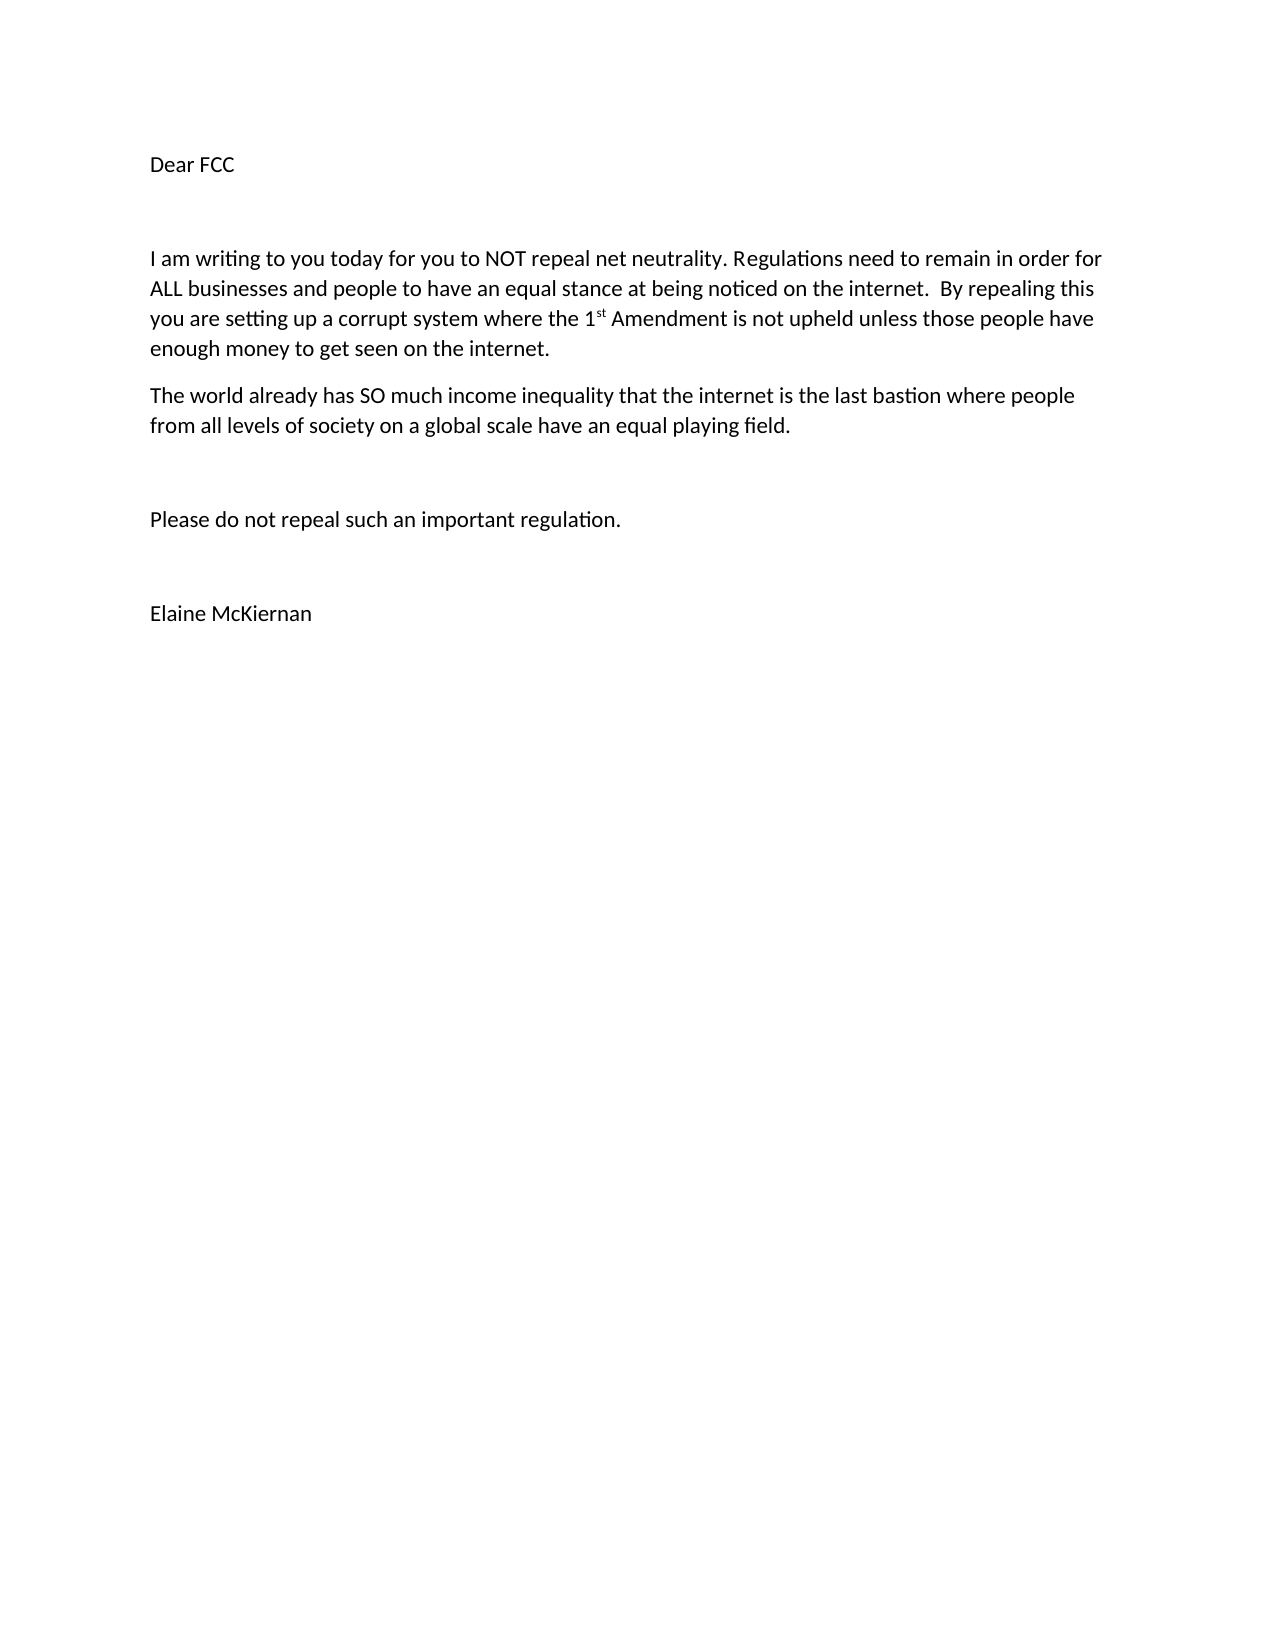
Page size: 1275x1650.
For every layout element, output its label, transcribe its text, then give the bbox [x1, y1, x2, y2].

text I am writing to you today for you to NOT repeal net neutrality. Regulations need to remain in order for ALL businesses and people to have an equal stance at being noticed on the internet. By repealing this you are setting up a corrupt system where the 1st Amendment is not upheld unless those people have enough money to get seen on the internet. [150, 244, 1125, 362]
text The world already has SO much income inequality that the internet is the last bastion where people from all levels of society on a global scale have an equal playing field. [150, 381, 1125, 439]
text Please do not repeal such an important regulation. [150, 505, 1125, 533]
text Elaine McKiernan [150, 599, 1125, 627]
text Dear FCC [150, 150, 1125, 178]
